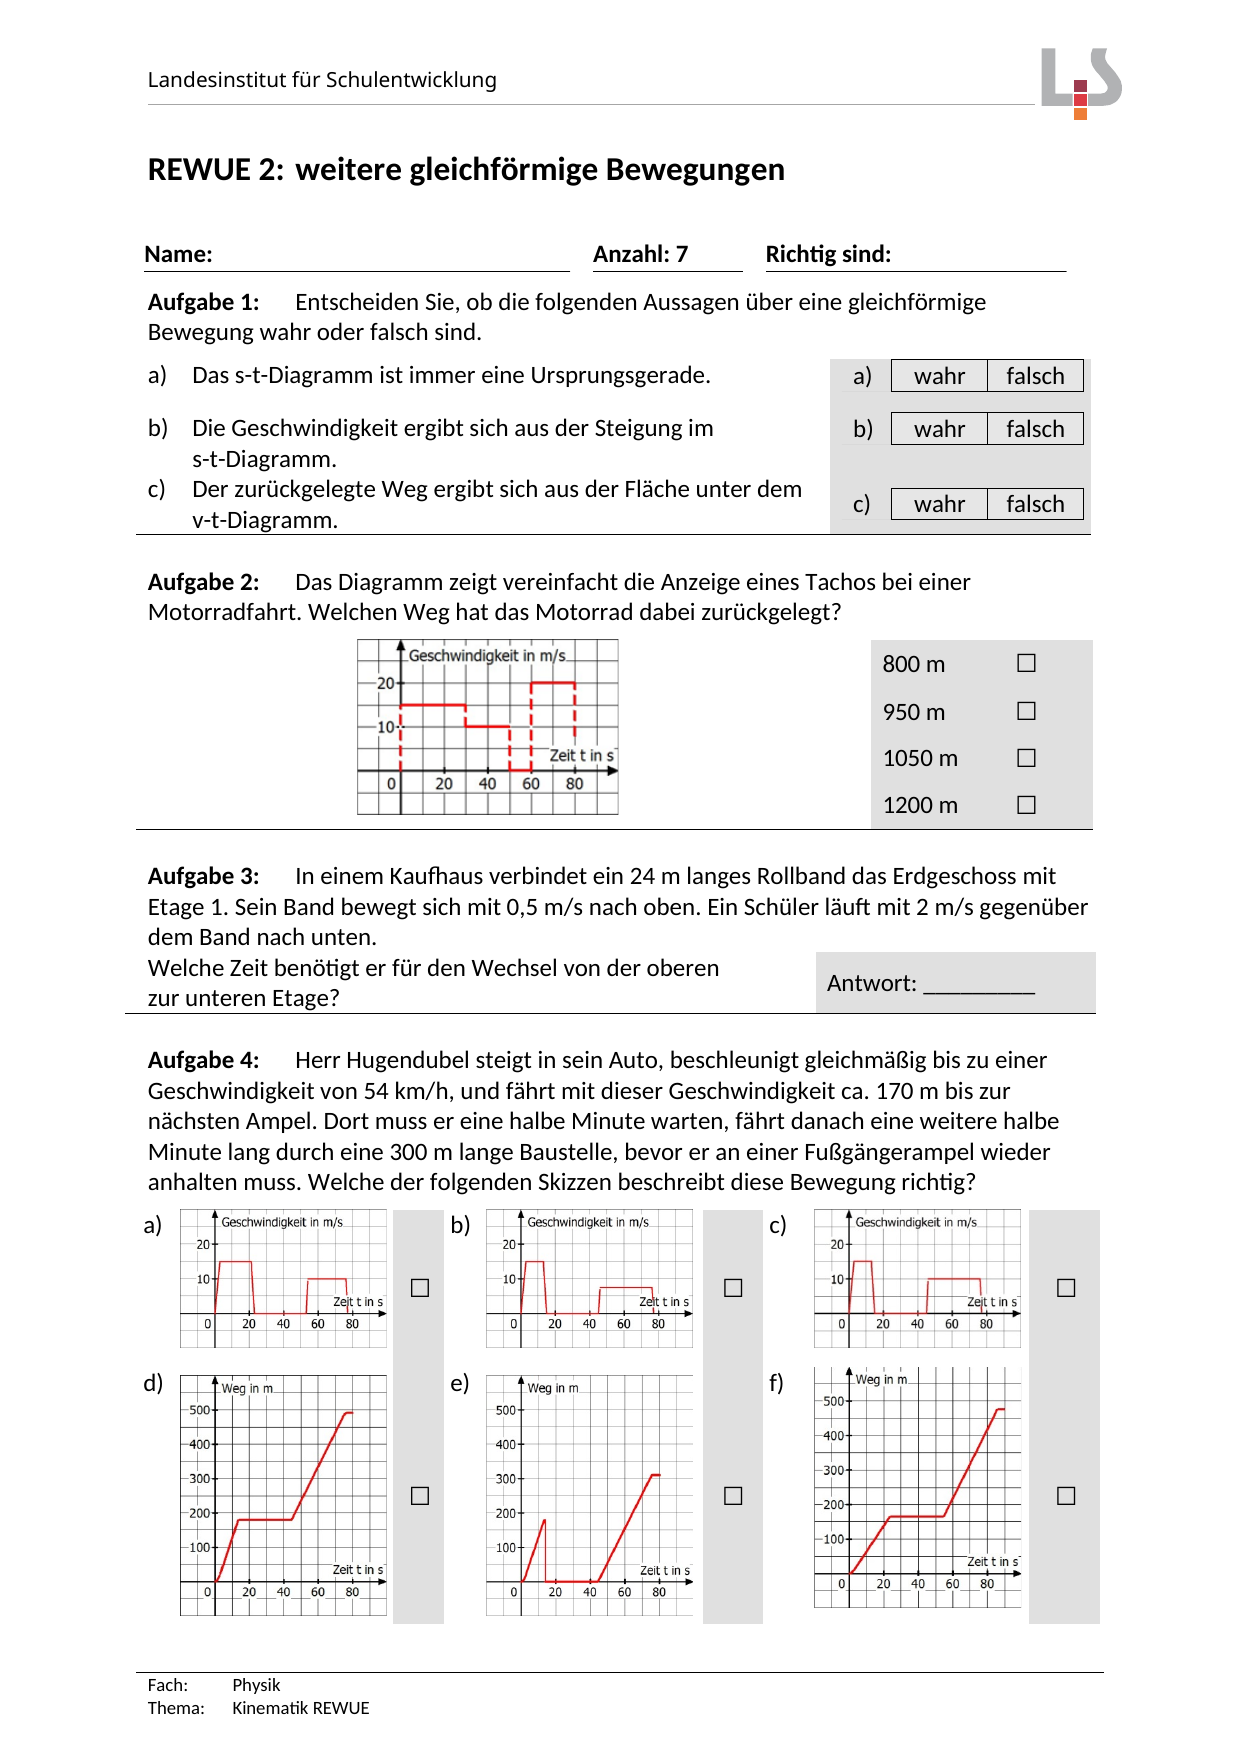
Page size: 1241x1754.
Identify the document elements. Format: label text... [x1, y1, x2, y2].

table_header b) [444, 1210, 480, 1367]
picture [814, 1209, 1021, 1348]
table_header a) [136, 359, 181, 412]
picture [486, 1209, 693, 1348]
table_cell [174, 1367, 393, 1624]
text Aufgabe 2: Das Diagramm zeigt vereinfacht die Anzeige eines Tachos bei einer Motorradfahrt. Welchen Weg hat das Motorrad dabei zurückgelegt? [148, 566, 1093, 627]
table_cell 1050 m [871, 734, 1004, 781]
table_header Das s-t-Diagramm ist immer eine Ursprungsgerade. [181, 359, 830, 412]
text Aufgabe 4: Herr Hugendubel steigt in sein Auto, beschleunigt gleichmäßig bis zu einer Geschwindigkeit von 54 km/h, und fährt mit dieser Geschwindigkeit ca. 170 m bis zur nächsten Ampel. Dort muss er eine halbe Minute warten, fährt danach eine weitere halbe Minute lang durch eine 300 m lange Baustelle, bevor er an einer Fußgängerampel wieder anhalten muss. Welche der folgenden Skizzen beschreibt diese Bewegung richtig? [148, 1044, 1093, 1197]
table_header [830, 359, 1091, 412]
table_header Anzahl: 7 [582, 238, 754, 286]
text Aufgabe 1: Entscheiden Sie, ob die folgenden Aussagen über eine gleichförmige Bewegung wahr oder falsch sind. [148, 286, 1093, 347]
table_header Name: [133, 238, 582, 286]
picture [357, 639, 619, 815]
table_cell [830, 473, 1091, 534]
table_header 800 m [871, 640, 1004, 687]
table_cell f) [763, 1367, 808, 1624]
picture [486, 1375, 693, 1616]
table_cell [830, 412, 1091, 473]
table_cell e) [444, 1367, 480, 1624]
picture [180, 1375, 387, 1616]
text Aufgabe 3: In einem Kaufhaus verbindet ein 24 m langes Rollband das Erdgeschoss mit Etage 1. Sein Band bewegt sich mit 0,5 m/s nach oben. Ein Schüler läuft mit 2 m/s gegenüber dem Band nach unten. [148, 860, 1093, 952]
table_cell 1200 m [871, 781, 1004, 829]
table_header [809, 1210, 1029, 1367]
picture [814, 1367, 1022, 1608]
table_cell d) [140, 1367, 174, 1624]
table_cell [809, 1367, 1029, 1624]
table_header c) [763, 1210, 808, 1367]
table_cell [480, 1367, 703, 1624]
table_cell b) [136, 412, 181, 473]
table_cell 950 m [871, 687, 1004, 734]
picture [180, 1209, 387, 1348]
table_cell Die Geschwindigkeit ergibt sich aus der Steigung im s-t-Diagramm. [181, 412, 830, 473]
table_header Antwort: _________ [816, 952, 1096, 1013]
table_header [136, 640, 871, 829]
table_header [174, 1210, 393, 1367]
table_cell c) [136, 473, 181, 534]
subtitle REWUE 2: weitere gleichförmige Bewegungen [148, 148, 1093, 188]
table_header Richtig sind: [754, 238, 1078, 286]
table_header [480, 1210, 703, 1367]
table_header Welche Zeit benötigt er für den Wechsel von der oberen zur unteren Etage? [125, 952, 816, 1013]
table_cell Der zurückgelegte Weg ergibt sich aus der Fläche unter dem v-t-Diagramm. [181, 473, 830, 534]
table_header a) [140, 1210, 174, 1367]
